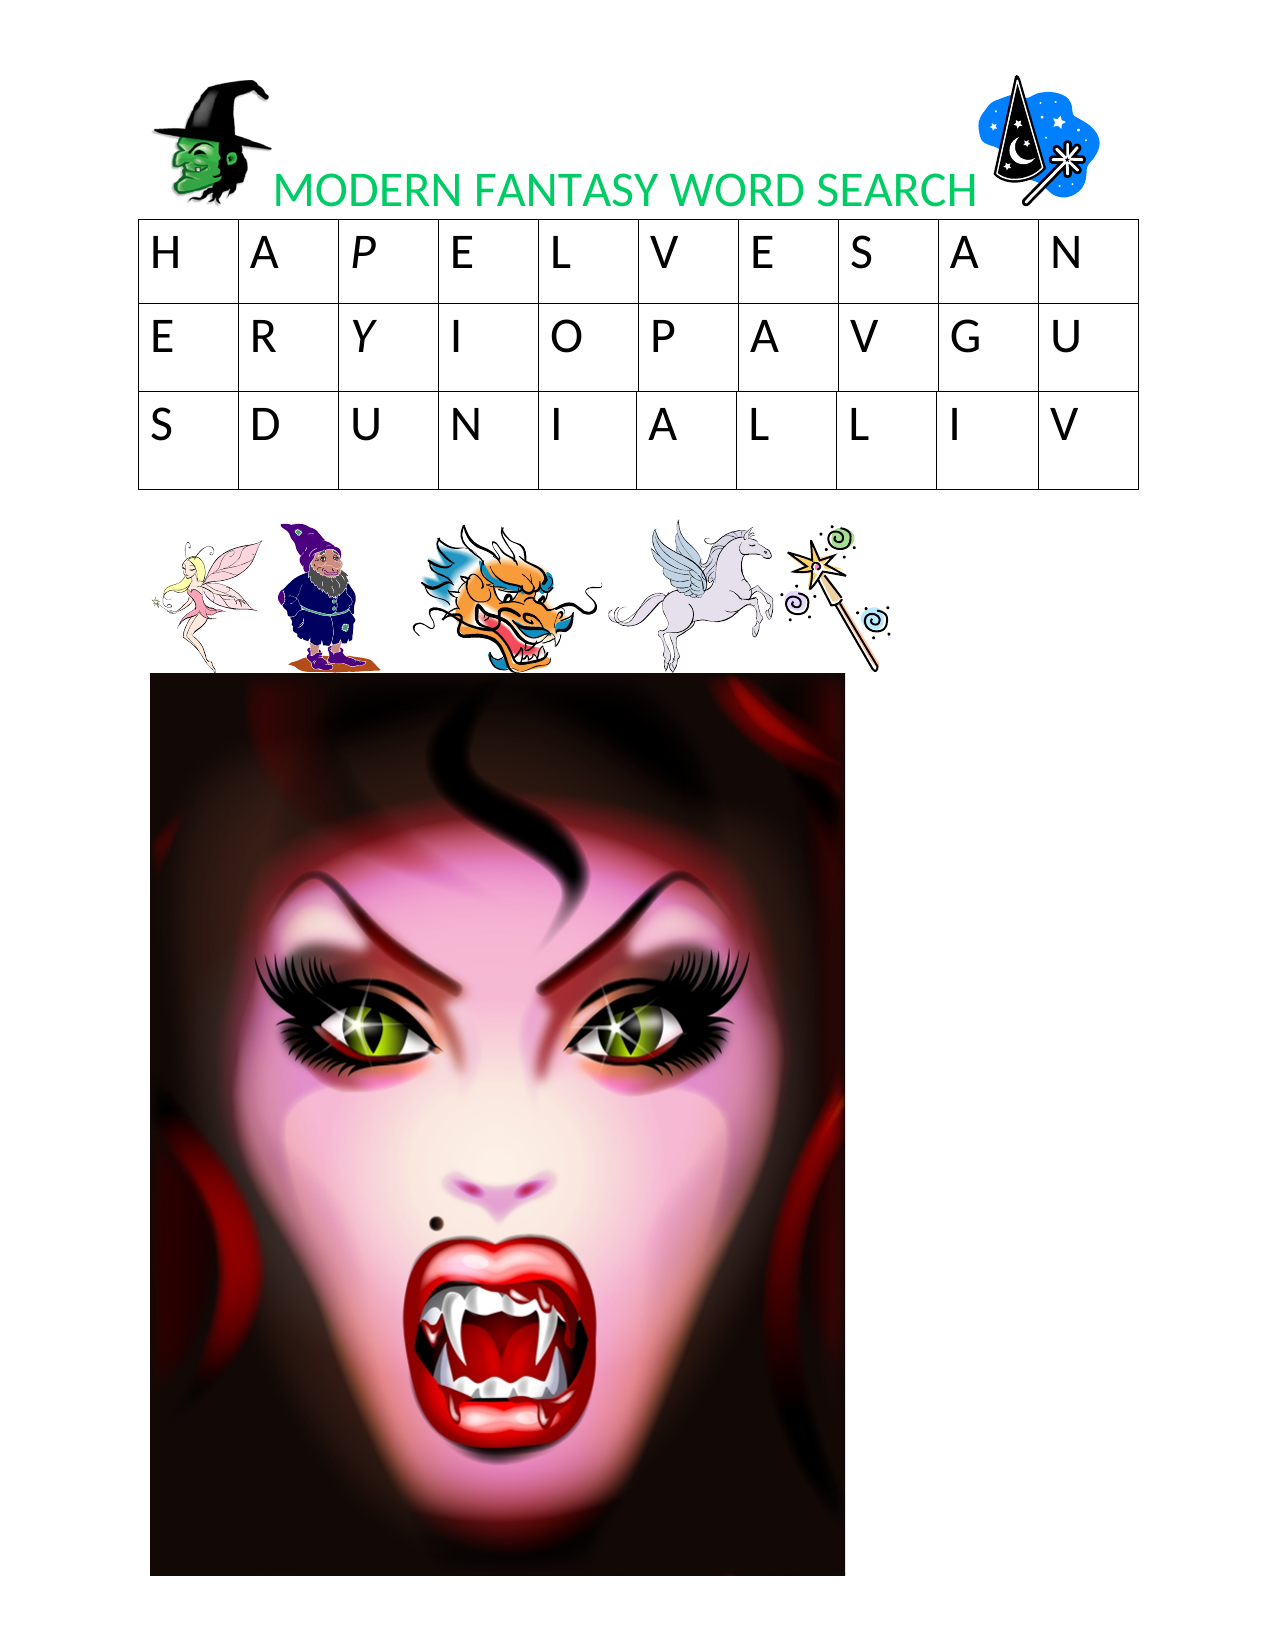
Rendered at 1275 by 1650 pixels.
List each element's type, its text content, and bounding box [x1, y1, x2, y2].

table_cell U [1039, 304, 1138, 391]
table_cell I [937, 392, 1038, 489]
table_cell A [939, 220, 1038, 302]
table_cell N [1039, 220, 1138, 302]
table_cell L [737, 392, 836, 489]
table_cell H [139, 220, 238, 302]
table_cell S [139, 392, 238, 489]
table_cell L [539, 220, 638, 302]
table_cell P [639, 304, 738, 391]
table_cell P [339, 220, 438, 302]
table_cell I [439, 304, 538, 391]
picture [150, 673, 846, 1576]
table_cell Y [339, 304, 438, 391]
table_cell E [439, 220, 538, 302]
table_cell U [339, 392, 438, 489]
table_cell G [939, 304, 1038, 391]
picture [150, 80, 272, 207]
table_cell A [739, 304, 838, 391]
table_cell A [239, 220, 338, 302]
table_cell I [539, 392, 636, 489]
table_cell V [1039, 392, 1138, 489]
table_cell E [139, 304, 238, 391]
table_cell V [639, 220, 738, 302]
table_cell L [837, 392, 936, 489]
table_cell S [839, 220, 938, 302]
table_cell O [539, 304, 638, 391]
table_cell D [239, 392, 338, 489]
table_cell N [439, 392, 538, 489]
table_cell R [239, 304, 338, 391]
table_cell E [739, 220, 838, 302]
table_cell A [637, 392, 736, 489]
table_cell V [839, 304, 938, 391]
